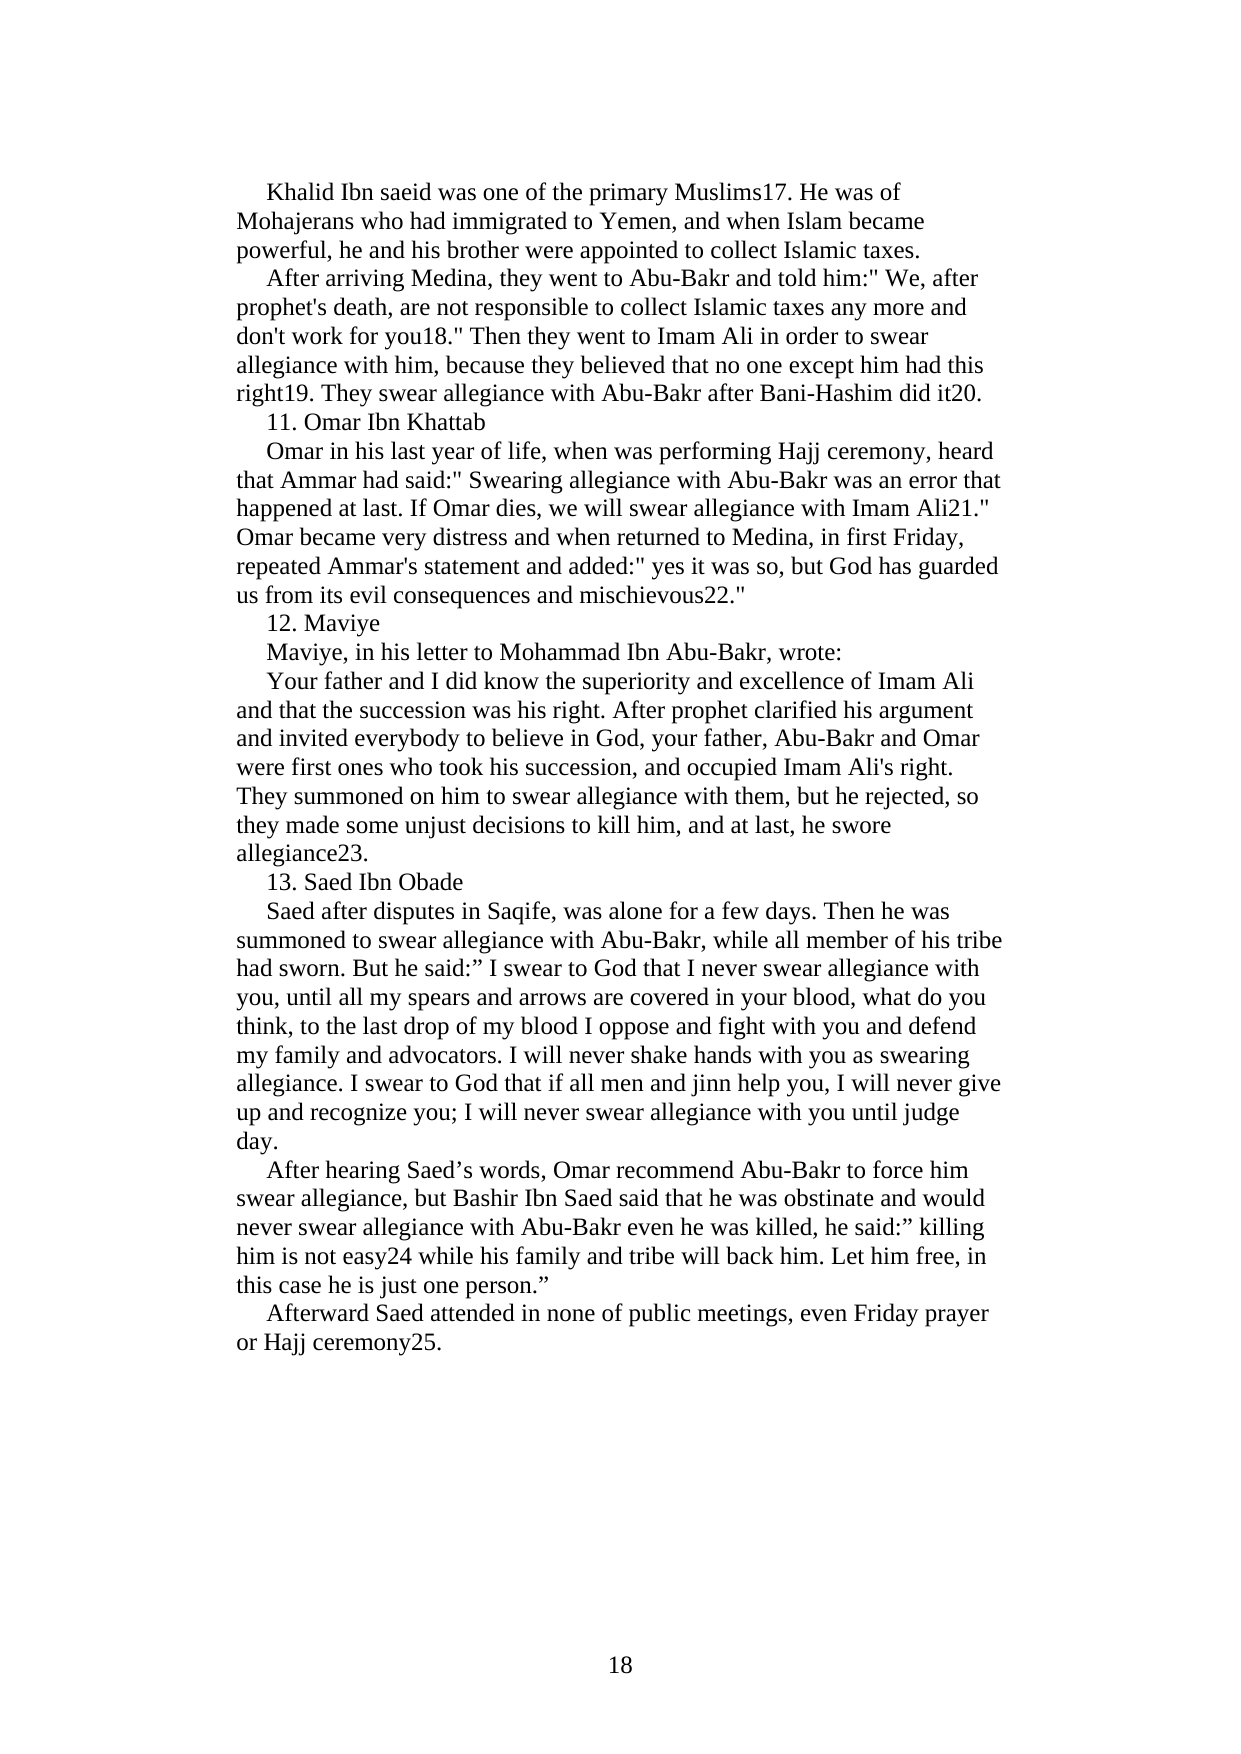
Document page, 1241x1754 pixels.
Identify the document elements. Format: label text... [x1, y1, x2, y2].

text After arriving Medina, they went to Abu-Bakr and told him:" We, after prophet's death, are not responsible to collect Islamic taxes any more and don't work for you18." Then they went to Imam Ali in order to swear allegiance with him, because they believed that no one except him had this right19. They swear allegiance with Abu-Bakr after Bani-Hashim did it20. [236, 263, 1004, 407]
text Afterward Saed attended in none of public meetings, even Friday prayer or Hajj ceremony25. [236, 1298, 1004, 1356]
text After hearing Saed’s words, Omar recommend Abu-Bakr to force him swear allegiance, but Bashir Ibn Saed said that he was obstinate and would never swear allegiance with Abu-Bakr even he was killed, he said:” killing him is not easy24 while his family and tribe will back him. Let him free, in this case he is just one person.” [236, 1155, 1004, 1298]
text 13. Saed Ibn Obade [236, 867, 1004, 896]
text Omar in his last year of life, when was performing Hajj ceremony, heard that Ammar had said:" Swearing allegiance with Abu-Bakr was an error that happened at last. If Omar dies, we will swear allegiance with Imam Ali21." Omar became very distress and when returned to Medina, in first Friday, repeated Ammar's statement and added:" yes it was so, but God has guarded us from its evil consequences and mischievous22." [236, 436, 1004, 608]
text Maviye, in his letter to Mohammad Ibn Abu-Bakr, wrote: [236, 637, 1004, 666]
text 12. Maviye [236, 608, 1004, 637]
text Your father and I did know the superiority and excellence of Imam Ali and that the succession was his right. After prophet clarified his argument and invited everybody to believe in God, your father, Abu-Bakr and Omar were first ones who took his succession, and occupied Imam Ali's right. They summoned on him to swear allegiance with them, but he rejected, so they made some unjust decisions to kill him, and at last, he swore allegiance23. [236, 666, 1004, 867]
text Saed after disputes in Saqife, was alone for a few days. Then he was summoned to swear allegiance with Abu-Bakr, while all member of his tribe had sworn. But he said:” I swear to God that I never swear allegiance with you, until all my spears and arrows are covered in your blood, what do you think, to the last drop of my blood I oppose and fight with you and defend my family and advocators. I will never shake hands with you as swearing allegiance. I swear to God that if all men and jinn help you, I will never give up and recognize you; I will never swear allegiance with you until judge day. [236, 896, 1004, 1155]
text 11. Omar Ibn Khattab [236, 407, 1004, 436]
text Khalid Ibn saeid was one of the primary Muslims17. He was of Mohajerans who had immigrated to Yemen, and when Islam became powerful, he and his brother were appointed to collect Islamic taxes. [236, 177, 1004, 263]
